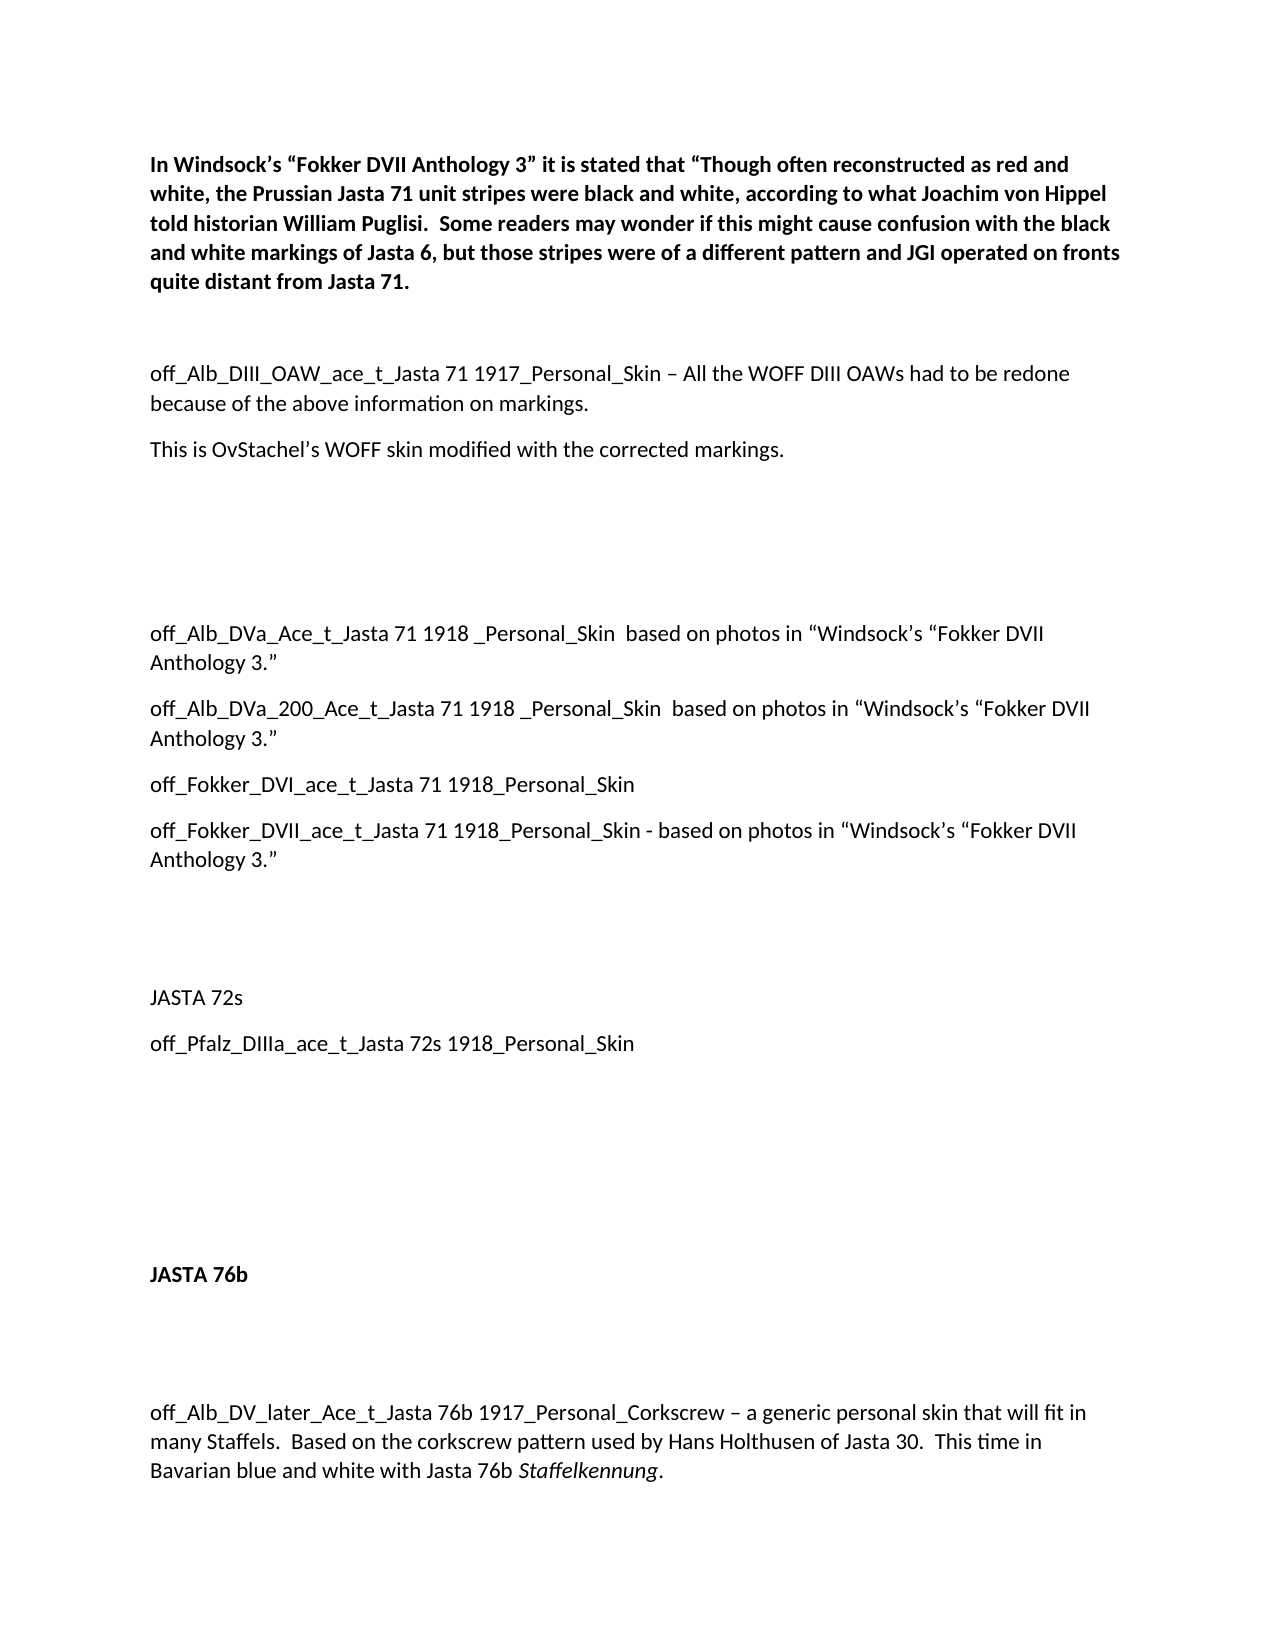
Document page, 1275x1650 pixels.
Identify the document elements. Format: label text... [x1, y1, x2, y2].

text off_Alb_DVa_Ace_t_Jasta 71 1918 _Personal_Skin based on photos in “Windsock’s “Fokker DVII Anthology 3.” [150, 619, 1125, 677]
text JASTA 76b [150, 1260, 1125, 1288]
text This is OvStachel’s WOFF skin modified with the corrected markings. [150, 435, 1125, 463]
text off_Fokker_DVI_ace_t_Jasta 71 1918_Personal_Skin [150, 770, 1125, 798]
text off_Fokker_DVII_ace_t_Jasta 71 1918_Personal_Skin - based on photos in “Windsock’s “Fokker DVII Anthology 3.” [150, 816, 1125, 873]
text In Windsock’s “Fokker DVII Anthology 3” it is stated that “Though often reconstructed as red and white, the Prussian Jasta 71 unit stripes were black and white, according to what Joachim von Hippel told historian William Puglisi. Some readers may wonder if this might cause confusion with the black and white markings of Jasta 6, but those stripes were of a different pattern and JGI operated on fronts quite distant from Jasta 71. [150, 150, 1125, 296]
text off_Alb_DIII_OAW_ace_t_Jasta 71 1917_Personal_Skin – All the WOFF DIII OAWs had to be redone because of the above information on markings. [150, 359, 1125, 417]
text JASTA 72s [150, 983, 1125, 1012]
text off_Pfalz_DIIIa_ace_t_Jasta 72s 1918_Personal_Skin [150, 1029, 1125, 1058]
text off_Alb_DVa_200_Ace_t_Jasta 71 1918 _Personal_Skin based on photos in “Windsock’s “Fokker DVII Anthology 3.” [150, 694, 1125, 752]
text off_Alb_DV_later_Ace_t_Jasta 76b 1917_Personal_Corkscrew – a generic personal skin that will fit in many Staffels. Based on the corkscrew pattern used by Hans Holthusen of Jasta 30. This time in Bavarian blue and white with Jasta 76b Staffelkennung. [150, 1398, 1125, 1485]
